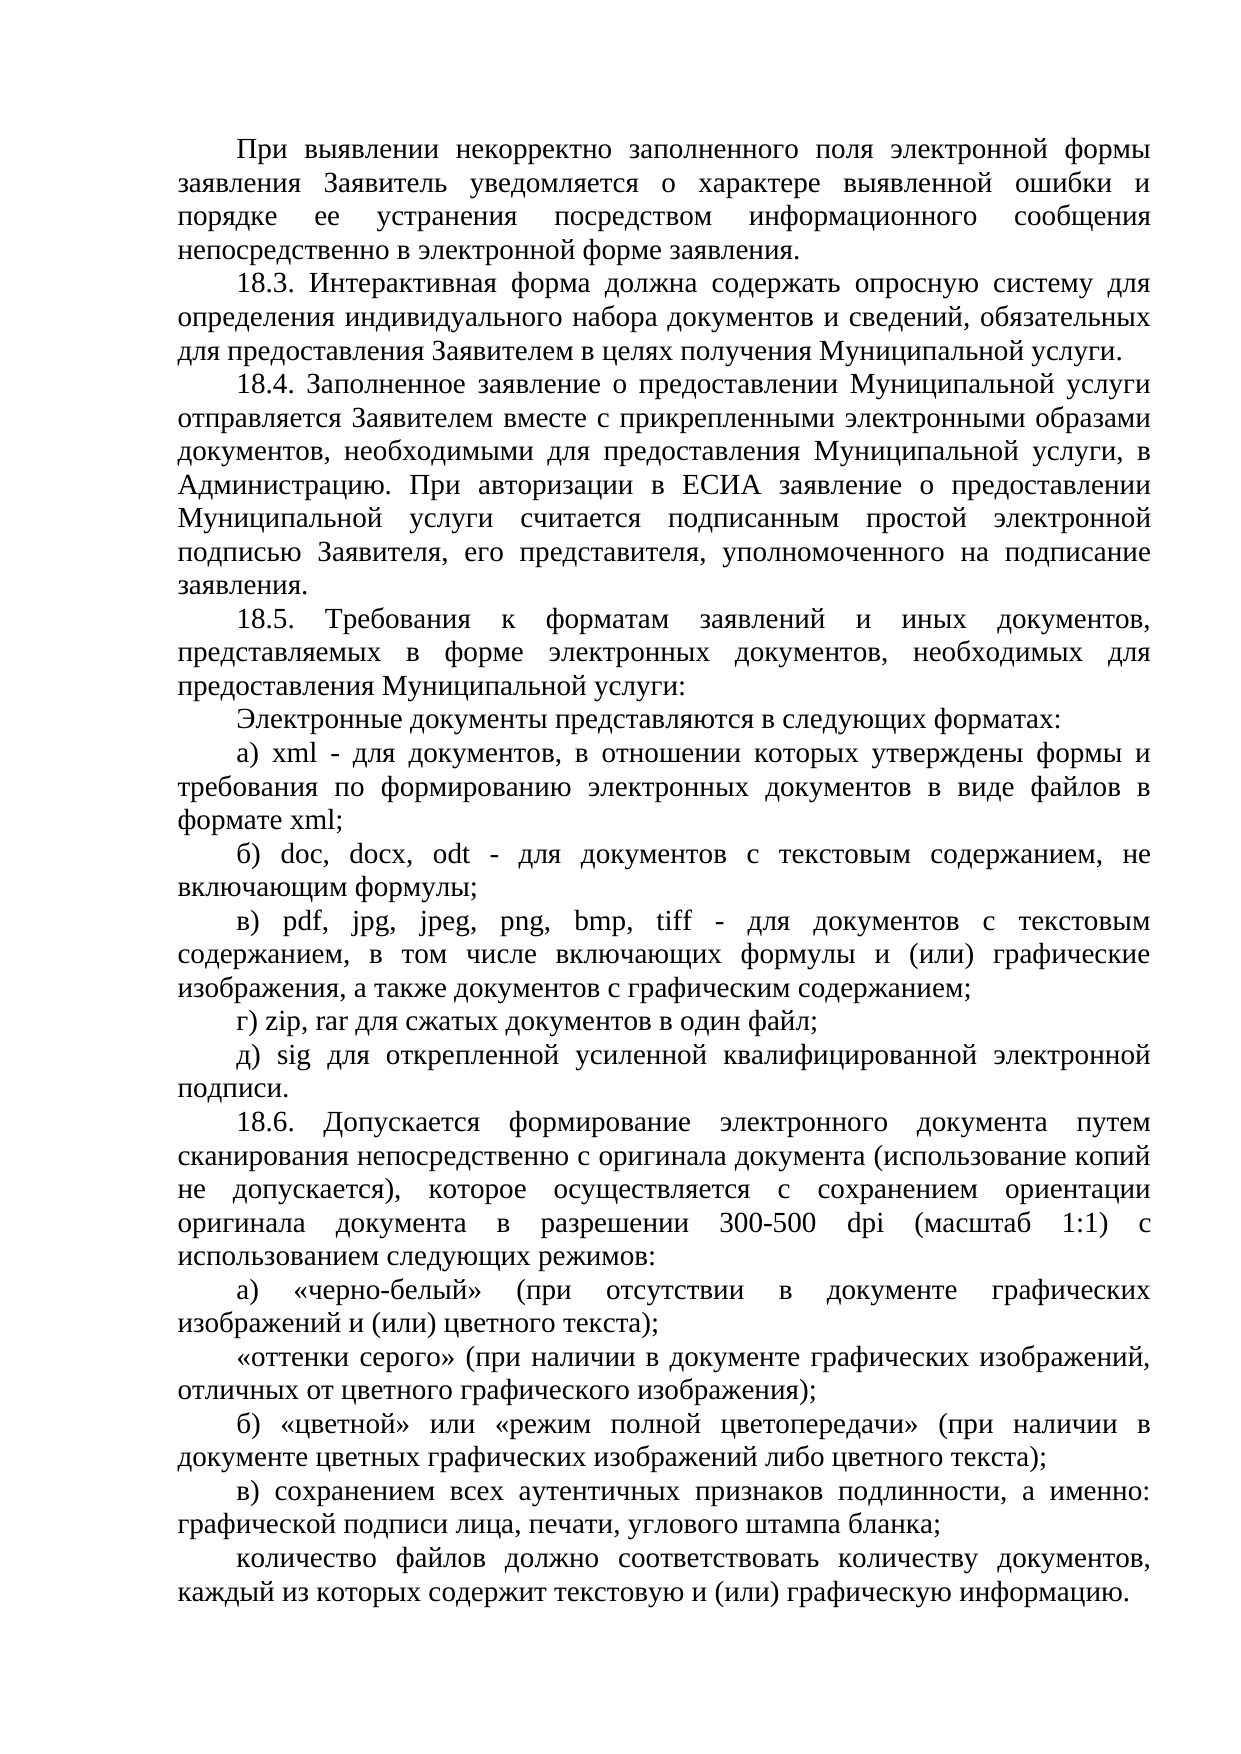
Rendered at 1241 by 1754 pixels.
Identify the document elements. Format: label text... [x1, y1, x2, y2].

text 18.3. Интерактивная форма должна содержать опросную систему для определения индивидуального набора документов и сведений, обязательных для предоставления Заявителем в целях получения Муниципальной услуги. [177, 266, 1152, 366]
text в) сохранением всех аутентичных признаков подлинности, а именно: графической подписи лица, печати, углового штампа бланка; [177, 1473, 1152, 1540]
text а) «черно-белый» (при отсутствии в документе графических изображений и (или) цветного текста); [177, 1272, 1152, 1339]
text «оттенки серого» (при наличии в документе графических изображений, отличных от цветного графического изображения); [177, 1339, 1152, 1406]
text 18.5. Требования к форматам заявлений и иных документов, представляемых в форме электронных документов, необходимых для предоставления Муниципальной услуги: [177, 601, 1152, 702]
text в) pdf, jpg, jpeg, png, bmp, tiff - для документов с текстовым содержанием, в том числе включающих формулы и (или) графические изображения, а также документов с графическим содержанием; [177, 903, 1152, 1003]
text д) sig для открепленной усиленной квалифицированной электронной подписи. [177, 1037, 1152, 1104]
text б) «цветной» или «режим полной цветопередачи» (при наличии в документе цветных графических изображений либо цветного текста); [177, 1406, 1152, 1473]
text 18.6. Допускается формирование электронного документа путем сканирования непосредственно с оригинала документа (использование копий не допускается), которое осуществляется с сохранением ориентации оригинала документа в разрешении 300-500 dpi (масштаб 1:1) с использованием следующих режимов: [177, 1104, 1152, 1272]
text При выявлении некорректно заполненного поля электронной формы заявления Заявитель уведомляется о характере выявленной ошибки и порядке ее устранения посредством информационного сообщения непосредственно в электронной форме заявления. [177, 131, 1152, 266]
text количество файлов должно соответствовать количеству документов, каждый из которых содержит текстовую и (или) графическую информацию. [177, 1540, 1152, 1607]
text а) xml - для документов, в отношении которых утверждены формы и требования по формированию электронных документов в виде файлов в формате xml; [177, 735, 1152, 836]
text г) zip, rar для сжатых документов в один файл; [177, 1003, 1152, 1037]
text б) doc, docx, odt - для документов с текстовым содержанием, не включающим формулы; [177, 836, 1152, 903]
text Электронные документы представляются в следующих форматах: [177, 702, 1152, 735]
text 18.4. Заполненное заявление о предоставлении Муниципальной услуги отправляется Заявителем вместе с прикрепленными электронными образами документов, необходимыми для предоставления Муниципальной услуги, в Администрацию. При авторизации в ЕСИА заявление о предоставлении Муниципальной услуги считается подписанным простой электронной подписью Заявителя, его представителя, уполномоченного на подписание заявления. [177, 366, 1152, 601]
